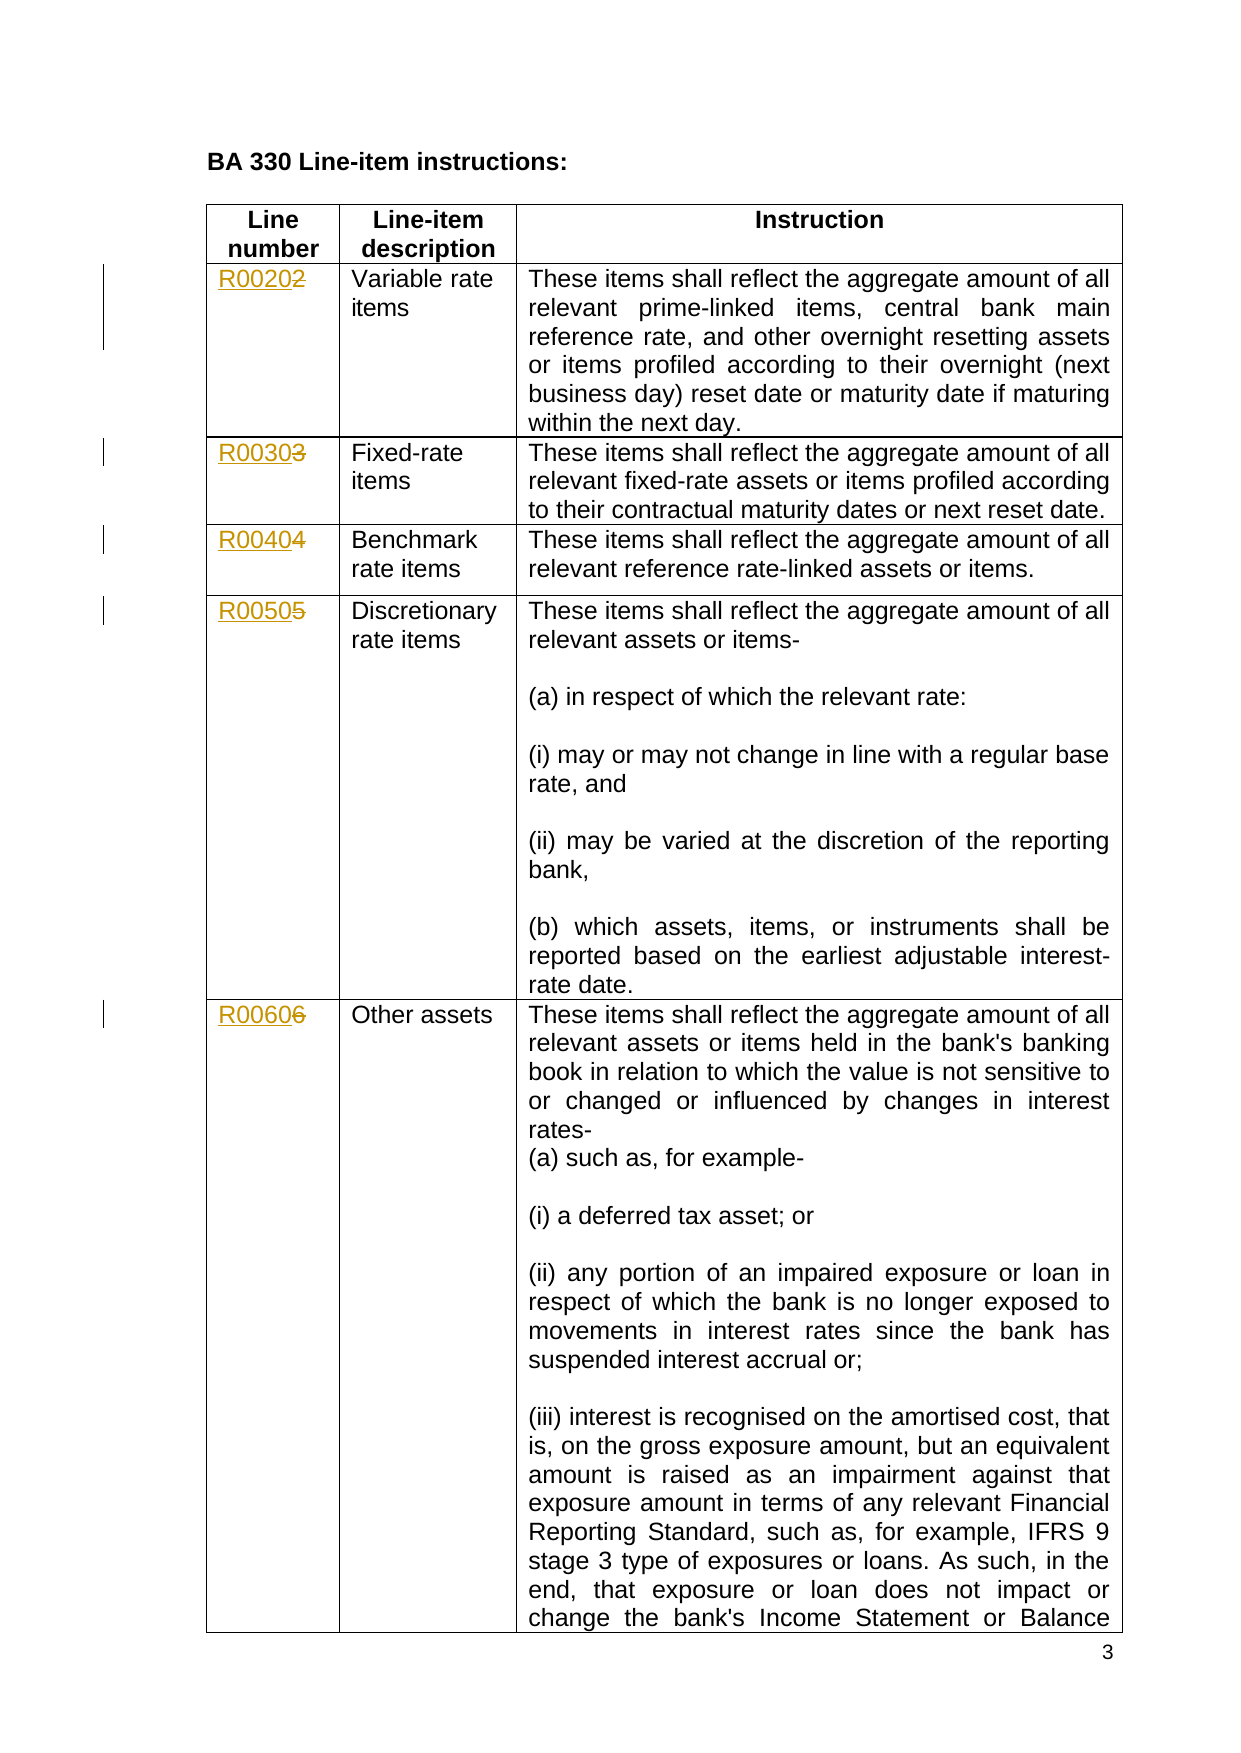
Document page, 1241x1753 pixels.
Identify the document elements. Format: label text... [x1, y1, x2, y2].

table_cell [207, 525, 339, 595]
table_cell [207, 264, 339, 436]
table_cell [207, 438, 339, 524]
table_cell Variable rate items [340, 264, 516, 436]
text BA 330 Line-item instructions: [207, 147, 1089, 176]
table_cell These items shall reflect the aggregate amount of all relevant reference rate-linked assets or items. [517, 525, 1122, 595]
table_cell Benchmark rate items [340, 525, 516, 595]
table_cell Discretionary rate items [340, 596, 516, 999]
table_cell These items shall reflect the aggregate amount of all relevant fixed-rate assets or items profiled according to their contractual maturity dates or next reset date. [517, 438, 1122, 524]
table_cell [207, 1000, 339, 1632]
table_header Line-item description [340, 205, 516, 263]
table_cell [517, 1000, 1122, 1632]
table_cell [207, 596, 339, 999]
table_header Line number [207, 205, 339, 263]
table_cell Other assets [340, 1000, 516, 1632]
table_cell These items shall reflect the aggregate amount of all relevant prime-linked items, central bank main reference rate, and other overnight resetting assets or items profiled according to their overnight (next business day) reset date or maturity date if maturing within the next day. [517, 264, 1122, 436]
table_cell These items shall reflect the aggregate amount of all relevant assets or items- (a) in respect of which the relevant rate: (i) may or may not change in line with a regular base rate, and (ii) may be varied at the discretion of the reporting bank, (b) which assets, items, or instruments shall be reported based on the earliest adjustable interest-rate date. [517, 596, 1122, 999]
table_header Instruction [517, 205, 1122, 263]
table_cell Fixed-rate items [340, 438, 516, 524]
